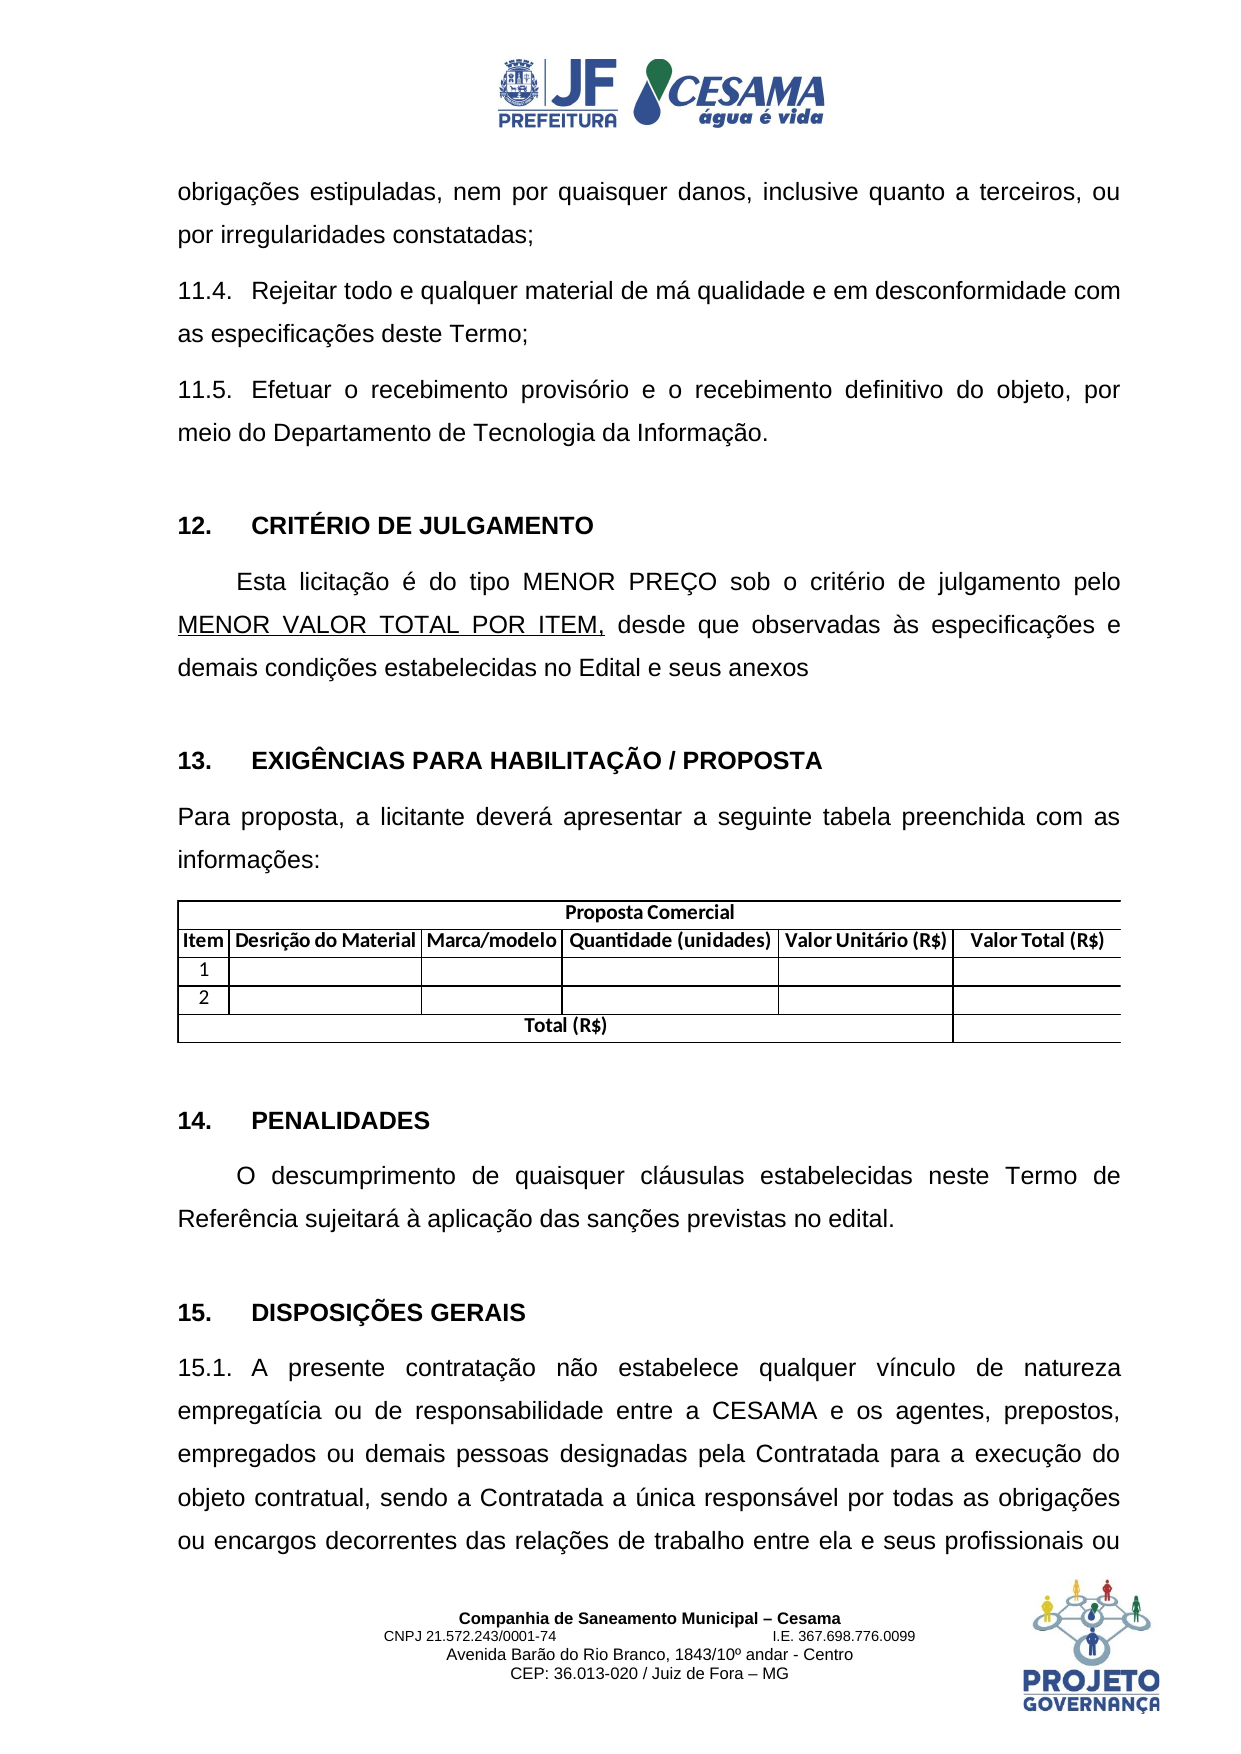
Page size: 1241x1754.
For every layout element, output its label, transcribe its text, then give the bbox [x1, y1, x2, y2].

list Rejeitar todo e qualquer material de má qualidade e em desconformidade com as especificações deste Termo; [177, 276, 1122, 348]
picture [1023, 1579, 1160, 1714]
list CRITÉRIO DE JULGAMENTO [177, 511, 1122, 540]
picture [497, 59, 825, 128]
list PENALIDADES [177, 1106, 1122, 1134]
list EXIGÊNCIAS PARA HABILITAÇÃO / PROPOSTA [177, 746, 1122, 775]
text Para proposta, a licitante deverá apresentar a seguinte tabela preenchida com as informações: [177, 802, 1122, 873]
text Esta licitação é do tipo MENOR PREÇO sob o critério de julgamento pelo MENOR VALOR TOTAL POR ITEM, desde que observadas às especificações e demais condições estabelecidas no Edital e seus anexos [177, 567, 1122, 682]
list DISPOSIÇÕES GERAIS [177, 1297, 1122, 1326]
list Efetuar o recebimento provisório e o recebimento definitivo do objeto, por meio do Departamento de Tecnologia da Informação. [177, 375, 1122, 447]
text O descumprimento de quaisquer cláusulas estabelecidas neste Termo de Referência sujeitará à aplicação das sanções previstas no edital. [177, 1161, 1122, 1233]
